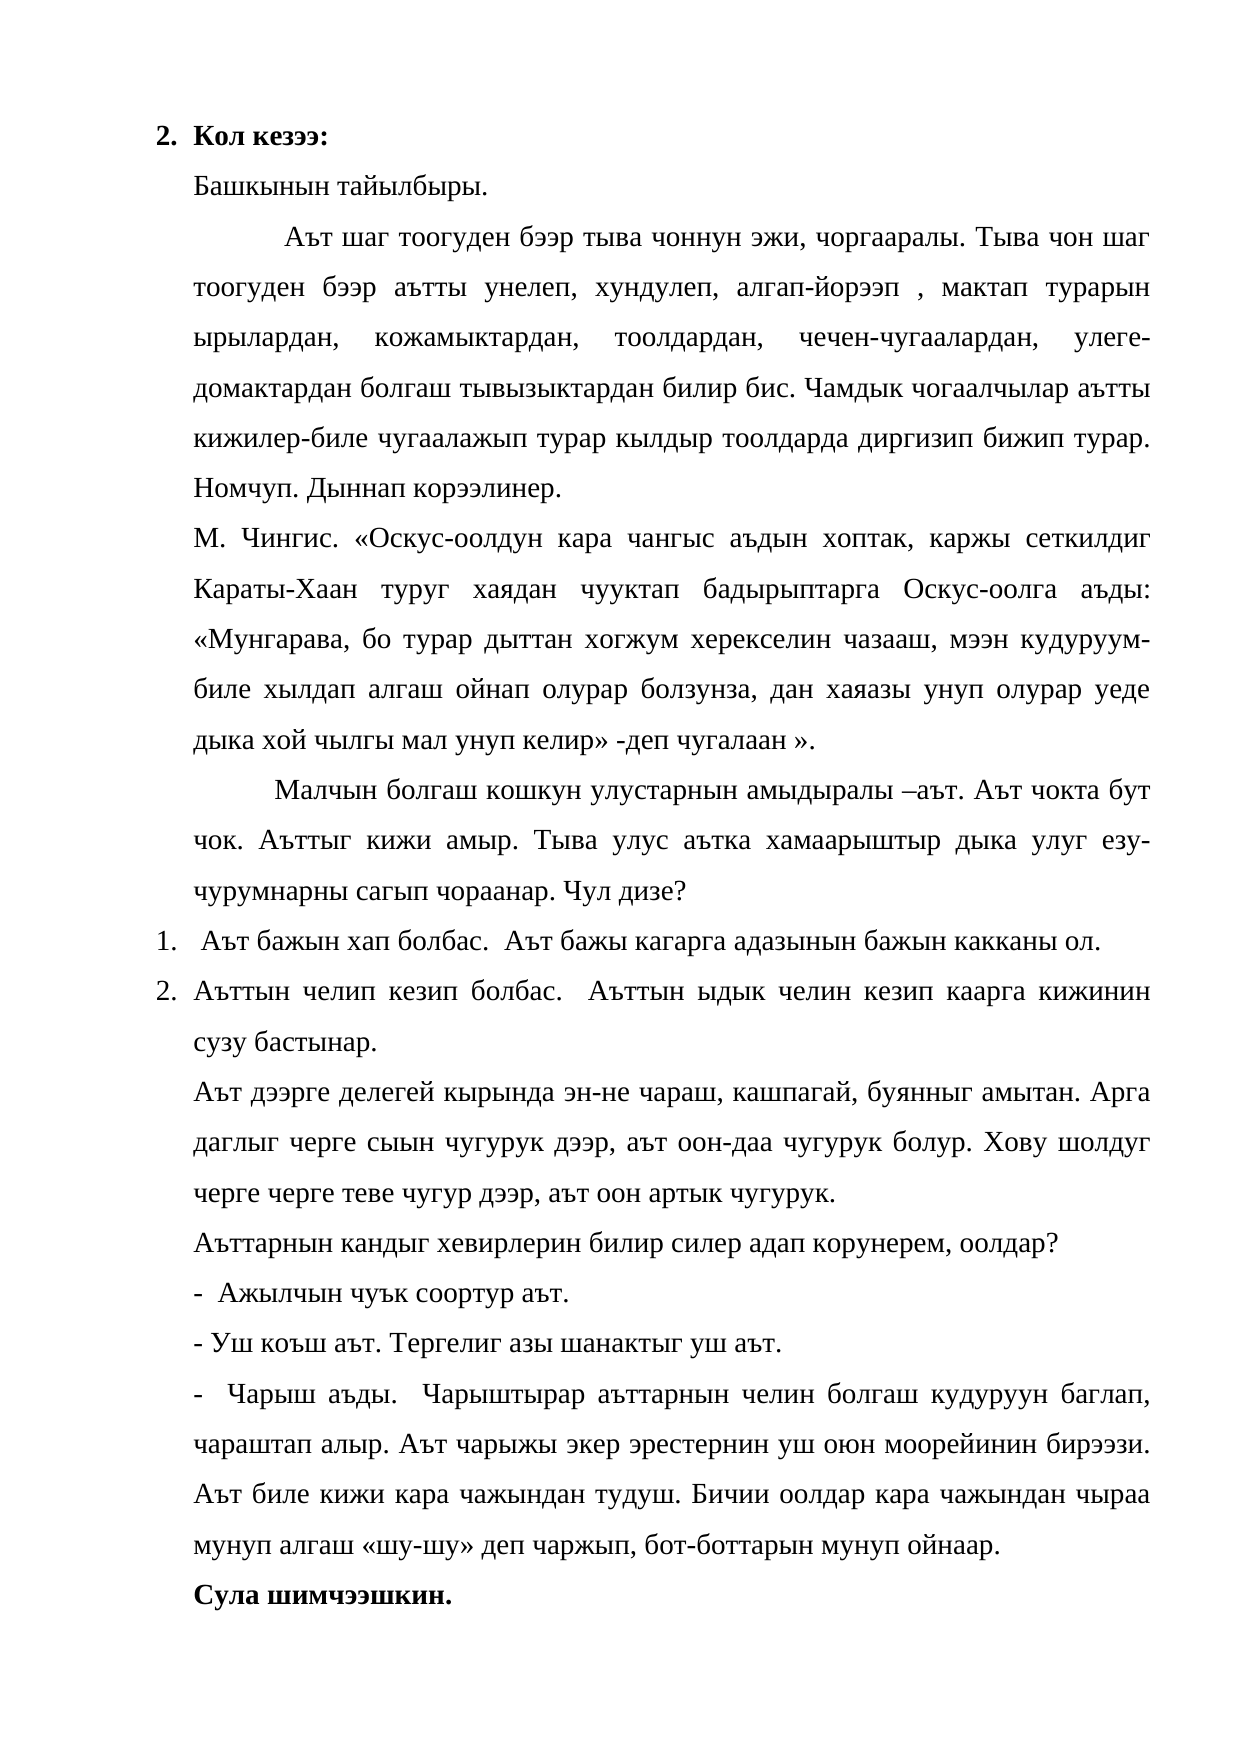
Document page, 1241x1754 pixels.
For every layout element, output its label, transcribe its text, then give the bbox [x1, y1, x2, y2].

text - Уш коъш аът. Тергелиг азы шанактыг уш аът. [193, 1326, 1152, 1359]
text - Чарыш аъды. Чарыштырар аъттарнын челин болгаш кудуруун баглап, чараштап алыр. Аът чарыжы экер эрестернин уш оюн моорейинин бирээзи. Аът биле кижи кара чажындан тудуш. Бичии оолдар кара чажындан чыраа мунуп алгаш «шу-шу» деп чаржып, бот-боттарын мунуп ойнаар. [193, 1376, 1152, 1560]
list Кол кезээ: [156, 118, 1152, 152]
text Аъттарнын кандыг хевирлерин билир силер адап корунерем, оолдар? [193, 1225, 1152, 1258]
text - Ажылчын чуък соортур аът. [193, 1275, 1152, 1309]
text Аът шаг тоогуден бээр тыва чоннун эжи, чоргааралы. Тыва чон шаг тоогуден бээр аътты унелеп, хундулеп, алгап-йорээп , мактап турарын ырылардан, кожамыктардан, тоолдардан, чечен-чугаалардан, улеге-домактардан болгаш тывызыктардан билир бис. Чамдык чогаалчылар аътты кижилер-биле чугаалажып турар кылдыр тоолдарда диргизип бижип турар. Номчуп. Дыннап корээлинер. [193, 219, 1152, 504]
list Аъттын челип кезип болбас. Аъттын ыдык челин кезип каарга кижинин сузу бастынар. [156, 973, 1152, 1057]
text Аът дээрге делегей кырында эн-не чараш, кашпагай, буянныг амытан. Арга даглыг черге сыын чугурук дээр, аът оон-даа чугурук болур. Хову шолдуг черге черге теве чугур дээр, аът оон артык чугурук. [193, 1074, 1152, 1208]
text Малчын болгаш кошкун улустарнын амыдыралы –аът. Аът чокта бут чок. Аъттыг кижи амыр. Тыва улус аътка хамаарыштыр дыка улуг езу-чурумнарны сагып чораанар. Чул дизе? [193, 772, 1152, 906]
text Сула шимчээшкин. [193, 1577, 1152, 1611]
list Аът бажын хап болбас. Аът бажы кагарга адазынын бажын какканы ол. [156, 923, 1152, 957]
text М. Чингис. «Оскус-оолдун кара чангыс аъдын хоптак, каржы сеткилдиг Караты-Хаан туруг хаядан чууктап бадырыптарга Оскус-оолга аъды: «Мунгарава, бо турар дыттан хогжум херекселин чазааш, мээн кудуруум-биле хылдап алгаш ойнап олурар болзунза, дан хаяазы унуп олурар уеде дыка хой чылгы мал унуп келир» -деп чугалаан ». [193, 521, 1152, 755]
text Башкынын тайылбыры. [193, 168, 1152, 202]
